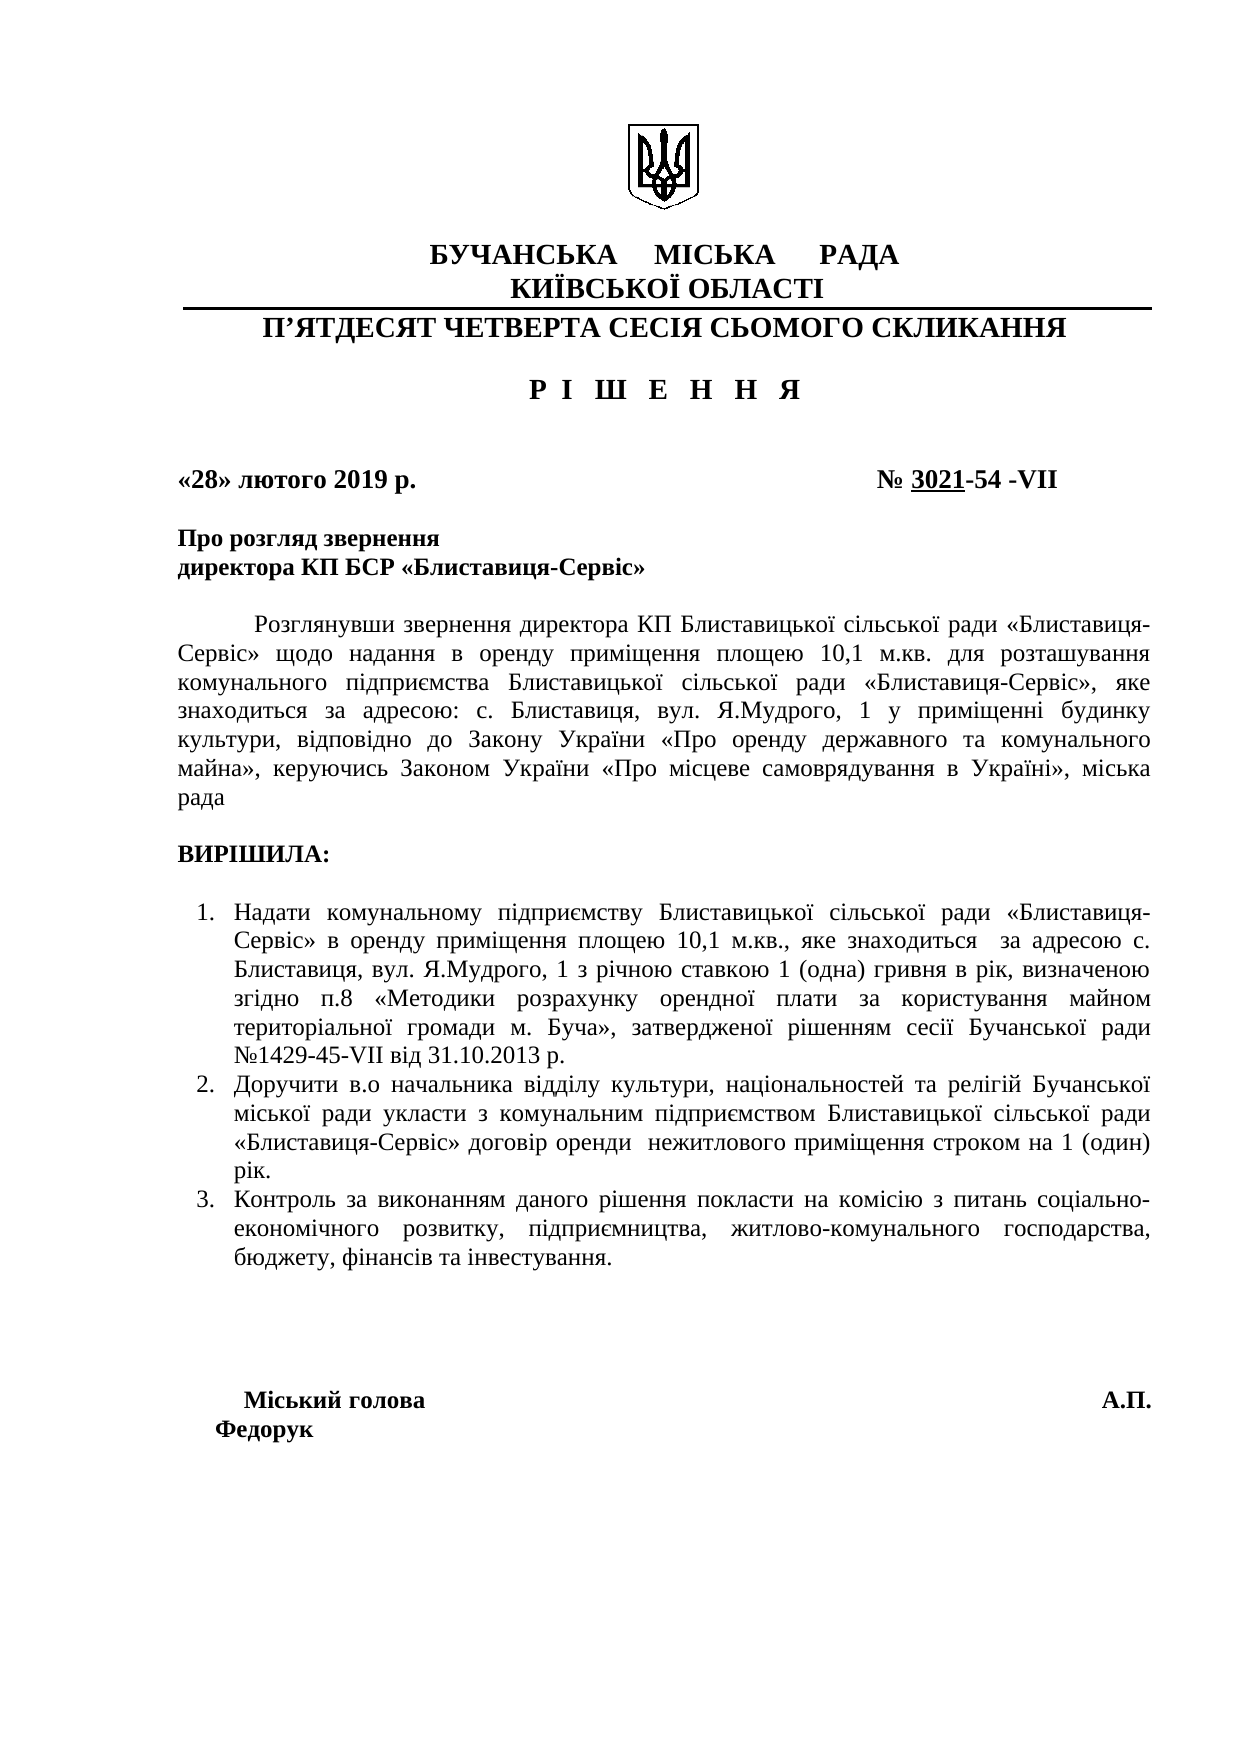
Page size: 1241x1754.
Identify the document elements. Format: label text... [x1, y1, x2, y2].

subtitle Р І Ш Е Н Н Я [177, 372, 1152, 406]
text Про розгляд звернення [177, 523, 1152, 552]
text директора КП БСР «Блиставиця-Сервіс» [177, 552, 1152, 580]
list Надати комунальному підприємству Блиставицької сільської ради «Блиставиця-Сервіс» в оренду приміщення площею 10,1 м.кв., яке знаходиться за адресою с. Блиставиця, вул. Я.Мудрого, 1 з річною ставкою 1 (одна) гривня в рік, визначеною згідно п.8 «Методики розрахунку орендної плати за користування майном територіальної громади м. Буча», затвердженої рішенням сесії Бучанської ради №1429-45-VII від 31.10.2013 р. [196, 897, 1152, 1069]
text БУЧАНСЬКА МІСЬКА РАДА [177, 237, 1152, 271]
text Розглянувши звернення директора КП Блиставицької сільської ради «Блиставиця-Сервіс» щодо надання в оренду приміщення площею 10,1 м.кв. для розташування комунального підприємства Блиставицької сільської ради «Блиставиця-Сервіс», яке знаходиться за адресою: с. Блиставиця, вул. Я.Мудрого, 1 у приміщенні будинку культури, відповідно до Закону України «Про оренду державного та комунального майна», керуючись Законом України «Про місцеве самоврядування в Україні», міська рада [177, 609, 1152, 810]
subtitle КИЇВСЬКОЇ ОБЛАСТІ [183, 271, 1152, 307]
text Міський голова А.П. Федорук [215, 1385, 1152, 1443]
text «28» лютого 2019 р. № 3021-54 -VІІ [177, 463, 1152, 494]
list Контроль за виконанням даного рішення покласти на комісію з питань соціально-економічного розвитку, підприємництва, житлово-комунального господарства, бюджету, фінансів та інвестування. [196, 1184, 1152, 1270]
text ВИРІШИЛА: [177, 839, 1152, 868]
list Доручити в.о начальника відділу культури, національностей та релігій Бучанської міської ради укласти з комунальним підприємством Блиставицької сільської ради «Блиставиця-Сервіс» договір оренди нежитлового приміщення строком на 1 (один) рік. [196, 1069, 1152, 1184]
text П’ЯТДЕСЯТ ЧЕТВЕРТА СЕСІЯ СЬОМОГО СКЛИКАННЯ [177, 310, 1152, 343]
